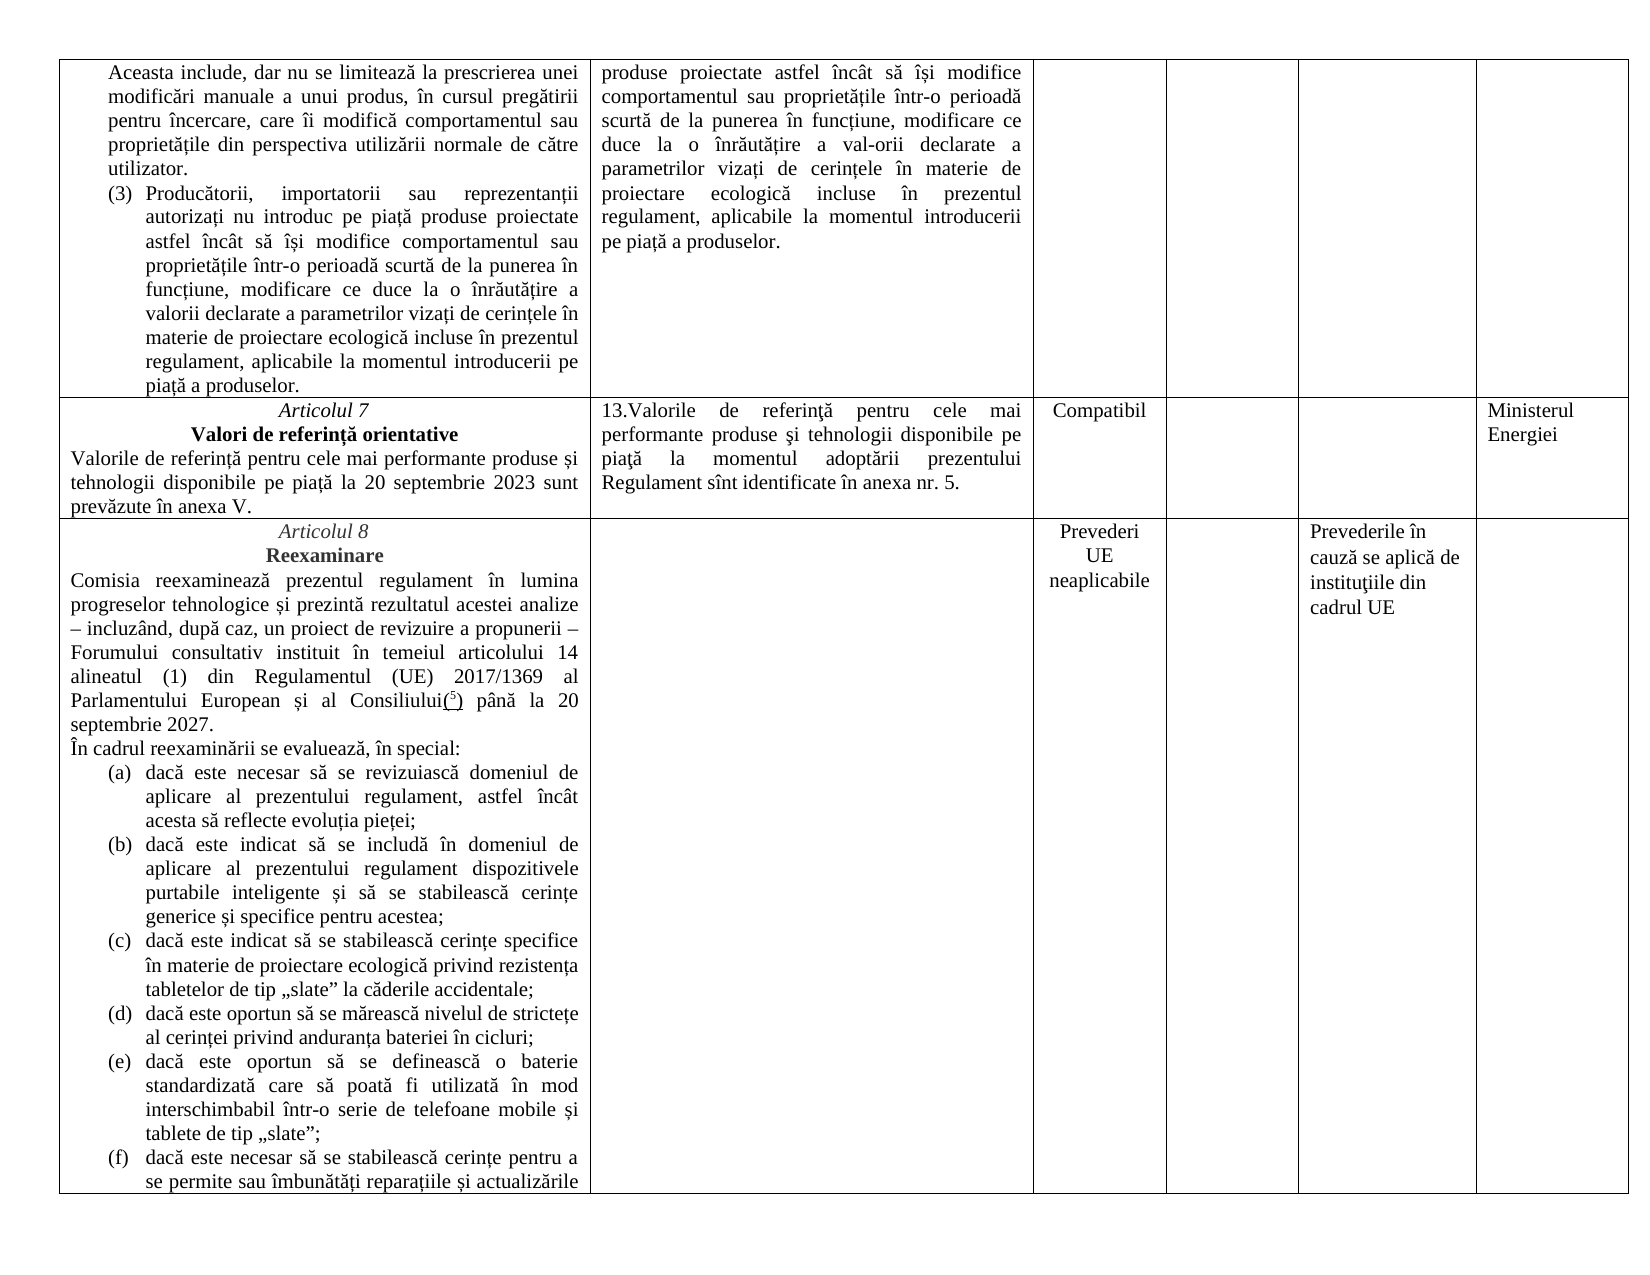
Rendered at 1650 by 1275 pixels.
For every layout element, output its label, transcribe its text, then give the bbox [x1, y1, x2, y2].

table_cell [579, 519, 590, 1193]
table_cell Ministerul Energiei [1477, 398, 1628, 518]
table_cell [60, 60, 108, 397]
table_cell [1167, 398, 1298, 518]
table_cell [1034, 60, 1166, 397]
table_cell [1477, 60, 1628, 397]
table_cell Compatibil [1034, 398, 1166, 518]
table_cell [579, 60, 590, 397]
table_cell 13.Valorile de referinţă pentru cele mai performante produse şi tehnologii disponibile pe piaţă la momentul adoptării prezentului Regulament sînt identificate în anexa nr. 5. [591, 398, 1033, 518]
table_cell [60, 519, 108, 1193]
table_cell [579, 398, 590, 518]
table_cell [1299, 519, 1476, 1193]
table_cell [1167, 60, 1298, 397]
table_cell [1034, 519, 1166, 1193]
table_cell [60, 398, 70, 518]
table_cell [1477, 519, 1628, 1193]
table_cell [591, 519, 1033, 1193]
table_cell [1167, 519, 1298, 1193]
table_cell [1299, 60, 1476, 397]
table_cell [1299, 398, 1476, 518]
